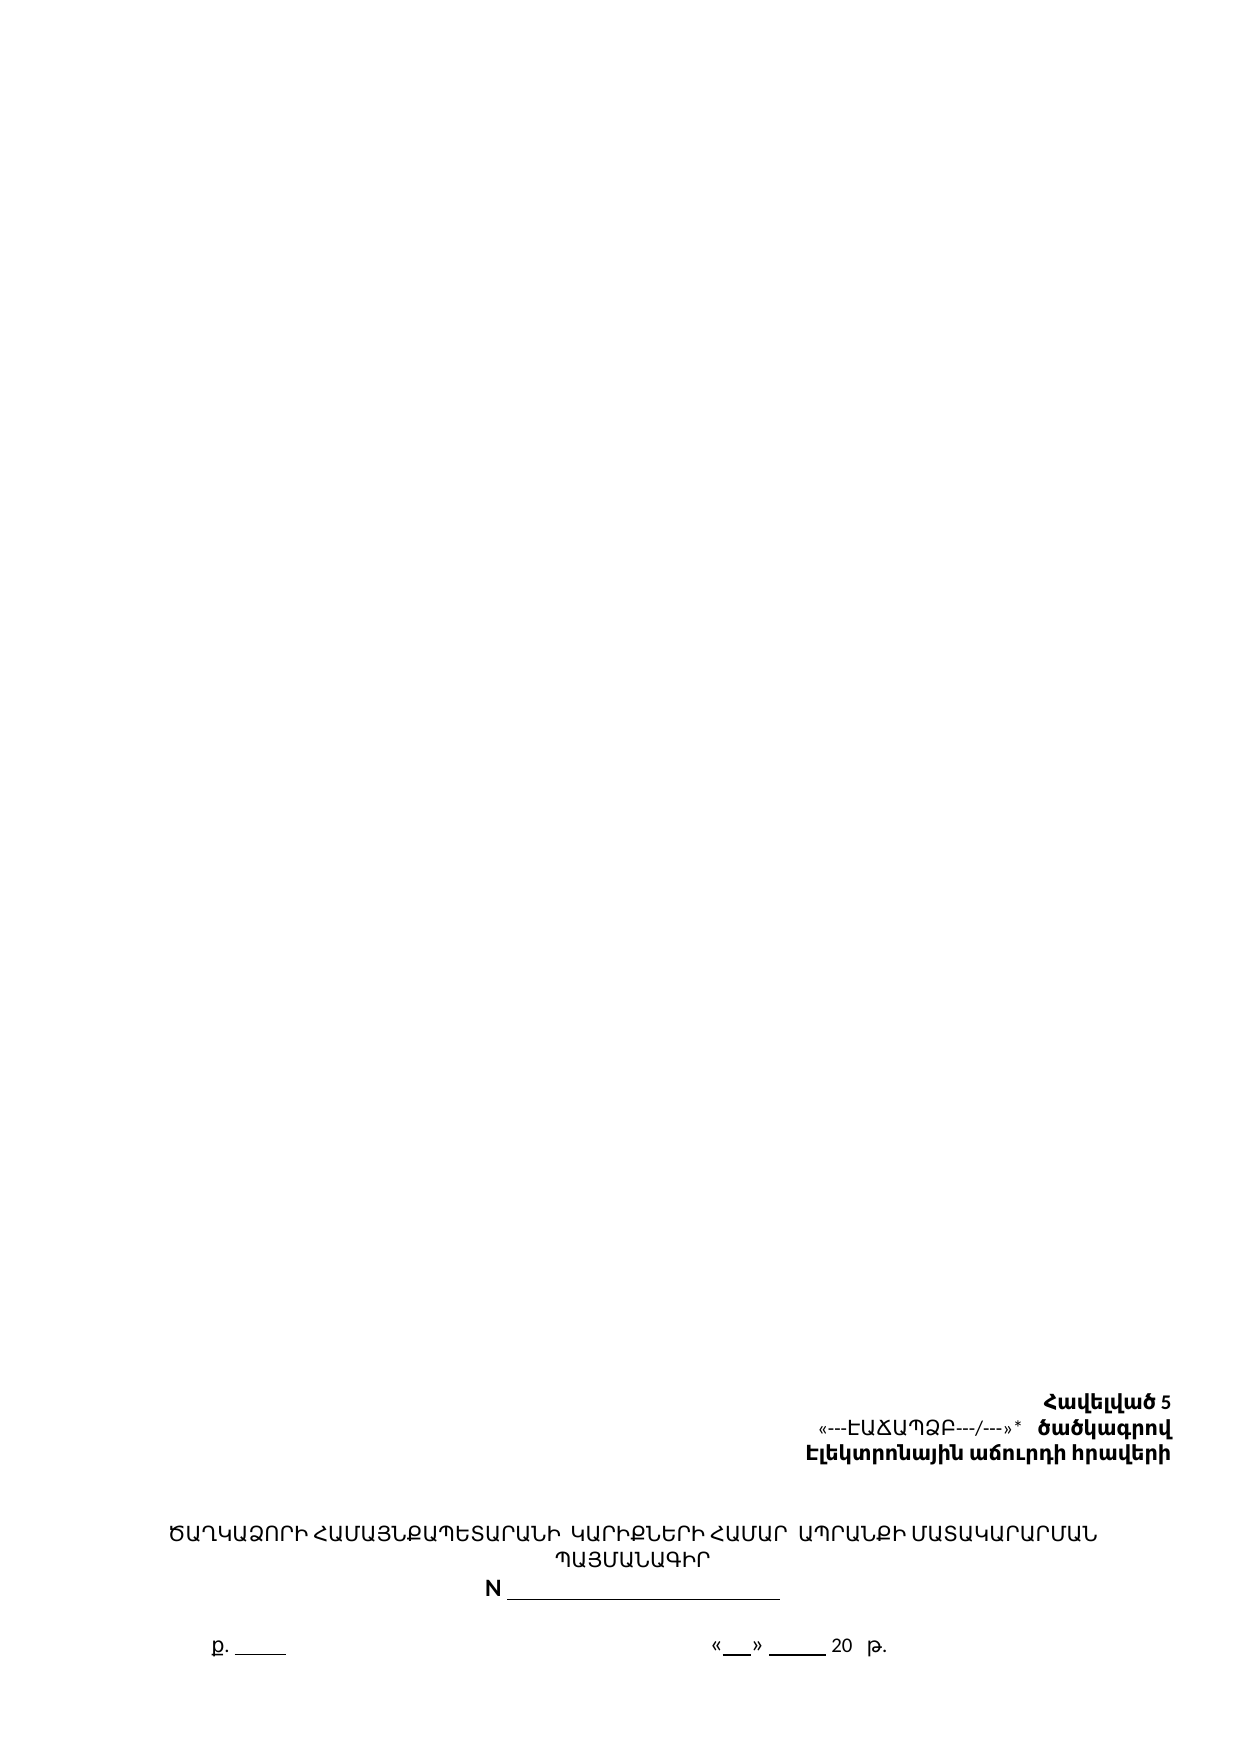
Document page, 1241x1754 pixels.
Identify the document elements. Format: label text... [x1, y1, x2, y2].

text N [79, 1572, 1171, 1603]
text ք. « » 20 թ. [94, 1628, 1171, 1659]
text ԾԱՂԿԱՁՈՐԻ ՀԱՄԱՅՆՔԱՊԵՏԱՐԱՆԻ ԿԱՐԻՔՆԵՐԻ ՀԱՄԱՐ ԱՊՐԱՆՔԻ ՄԱՏԱԿԱՐԱՐՄԱՆ [79, 1522, 1171, 1547]
text Էլեկտրոնային աճուրդի հրավերի [94, 1440, 1171, 1466]
text Հավելված 5 [94, 1389, 1171, 1415]
text ՊԱՅՄԱՆԱԳԻՐ [79, 1547, 1171, 1572]
text «---ԷԱՃԱՊՁԲ---/---»* ծածկագրով [94, 1415, 1171, 1440]
